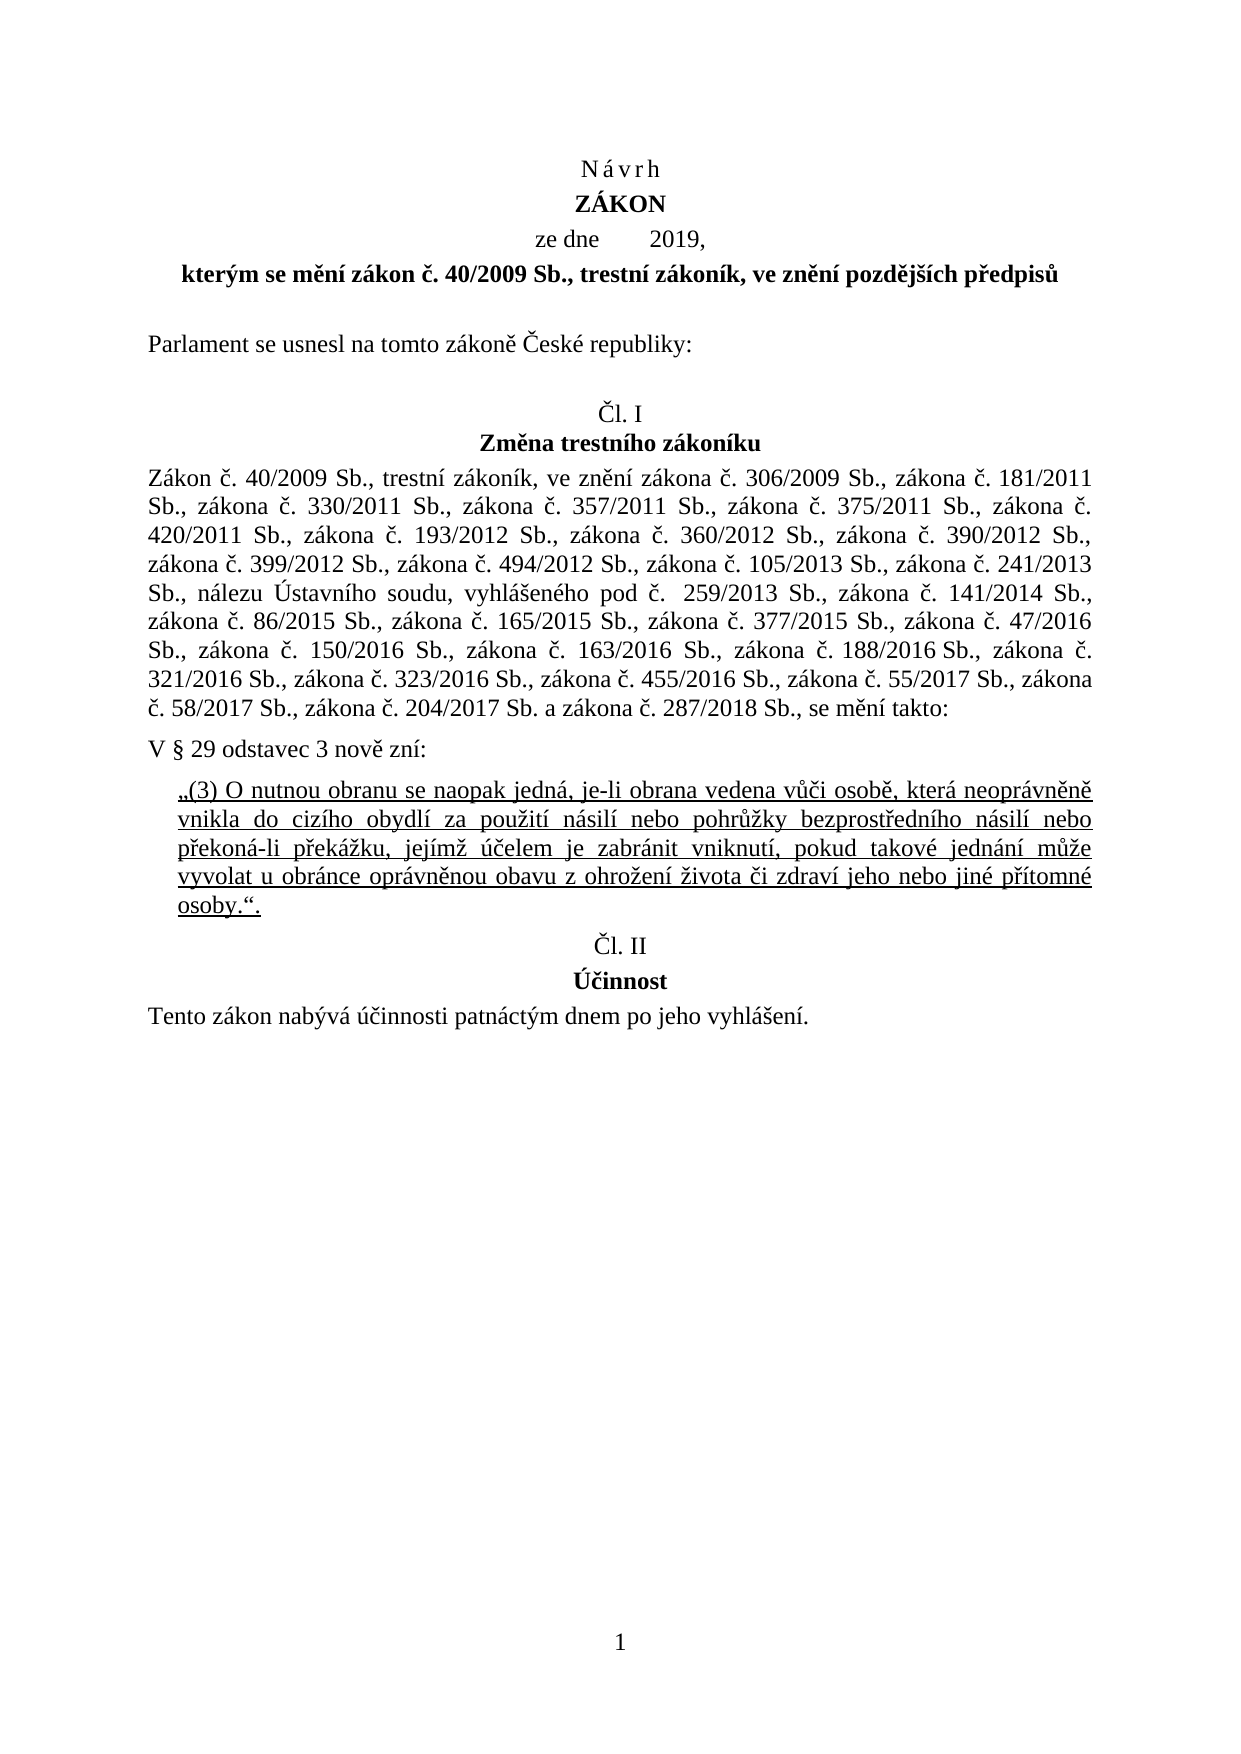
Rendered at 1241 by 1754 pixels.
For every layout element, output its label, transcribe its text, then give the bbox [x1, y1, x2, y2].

text „(3) O nutnou obranu se naopak jedná, je-li obrana vedena vůči osobě, která neoprávněně vnikla do cizího obydlí za použití násilí nebo pohrůžky bezprostředního násilí nebo překoná-li překážku, jejímž účelem je zabránit vniknutí, pokud takové jednání může vyvolat u obránce oprávněnou obavu z ohrožení života či zdraví jeho nebo jiné přítomné osoby.“. [177, 775, 1093, 800]
text kterým se mění zákon č. 40/2009 Sb., trestní zákoník, ve znění pozdějších předpisů [148, 259, 1093, 288]
text Čl. I [148, 399, 1093, 428]
text Změna trestního zákoníku [148, 428, 1093, 456]
text „(3) O nutnou obranu se naopak jedná, je-li obrana vedena vůči osobě, která neoprávněně vnikla do cizího obydlí za použití násilí nebo pohrůžky bezprostředního násilí nebo překoná-li překážku, jejímž účelem je zabránit vniknutí, pokud takové jednání může vyvolat u obránce oprávněnou obavu z ohrožení života či zdraví jeho nebo jiné přítomné osoby.“. [177, 801, 1093, 829]
text ZÁKON [148, 189, 1093, 218]
text Účinnost [148, 966, 1093, 995]
text „(3) O nutnou obranu se naopak jedná, je-li obrana vedena vůči osobě, která neoprávněně vnikla do cizího obydlí za použití násilí nebo pohrůžky bezprostředního násilí nebo překoná-li překážku, jejímž účelem je zabránit vniknutí, pokud takové jednání může vyvolat u obránce oprávněnou obavu z ohrožení života či zdraví jeho nebo jiné přítomné osoby.“. [177, 830, 1093, 919]
text Návrh [148, 154, 1093, 183]
text Tento zákon nabývá účinnosti patnáctým dnem po jeho vyhlášení. [148, 1001, 1093, 1030]
text Zákon č. 40/2009 Sb., trestní zákoník, ve znění zákona č. 306/2009 Sb., zákona č. 181/2011 Sb., zákona č. 330/2011 Sb., zákona č. 357/2011 Sb., zákona č. 375/2011 Sb., zákona č. 420/2011 Sb., zákona č. 193/2012 Sb., zákona č. 360/2012 Sb., zákona č. 390/2012 Sb., zákona č. 399/2012 Sb., zákona č. 494/2012 Sb., zákona č. 105/2013 Sb., zákona č. 241/2013 Sb., nálezu Ústavního soudu, vyhlášeného pod č. 259/2013 Sb., zákona č. 141/2014 Sb., zákona č. 86/2015 Sb., zákona č. 165/2015 Sb., zákona č. 377/2015 Sb., zákona č. 47/2016 Sb., zákona č. 150/2016 Sb., zákona č. 163/2016 Sb., zákona č. 188/2016 Sb., zákona č. 321/2016 Sb., zákona č. 323/2016 Sb., zákona č. 455/2016 Sb., zákona č. 55/2017 Sb., zákona č. 58/2017 Sb., zákona č. 204/2017 Sb. a zákona č. 287/2018 Sb., se mění takto: [148, 463, 1093, 721]
text Čl. II [148, 931, 1093, 960]
text Parlament se usnesl na tomto zákoně České republiky: [148, 329, 1093, 358]
text ze dne 2019, [148, 224, 1093, 253]
list V § 29 odstavec 3 nově zní: [148, 734, 1093, 763]
